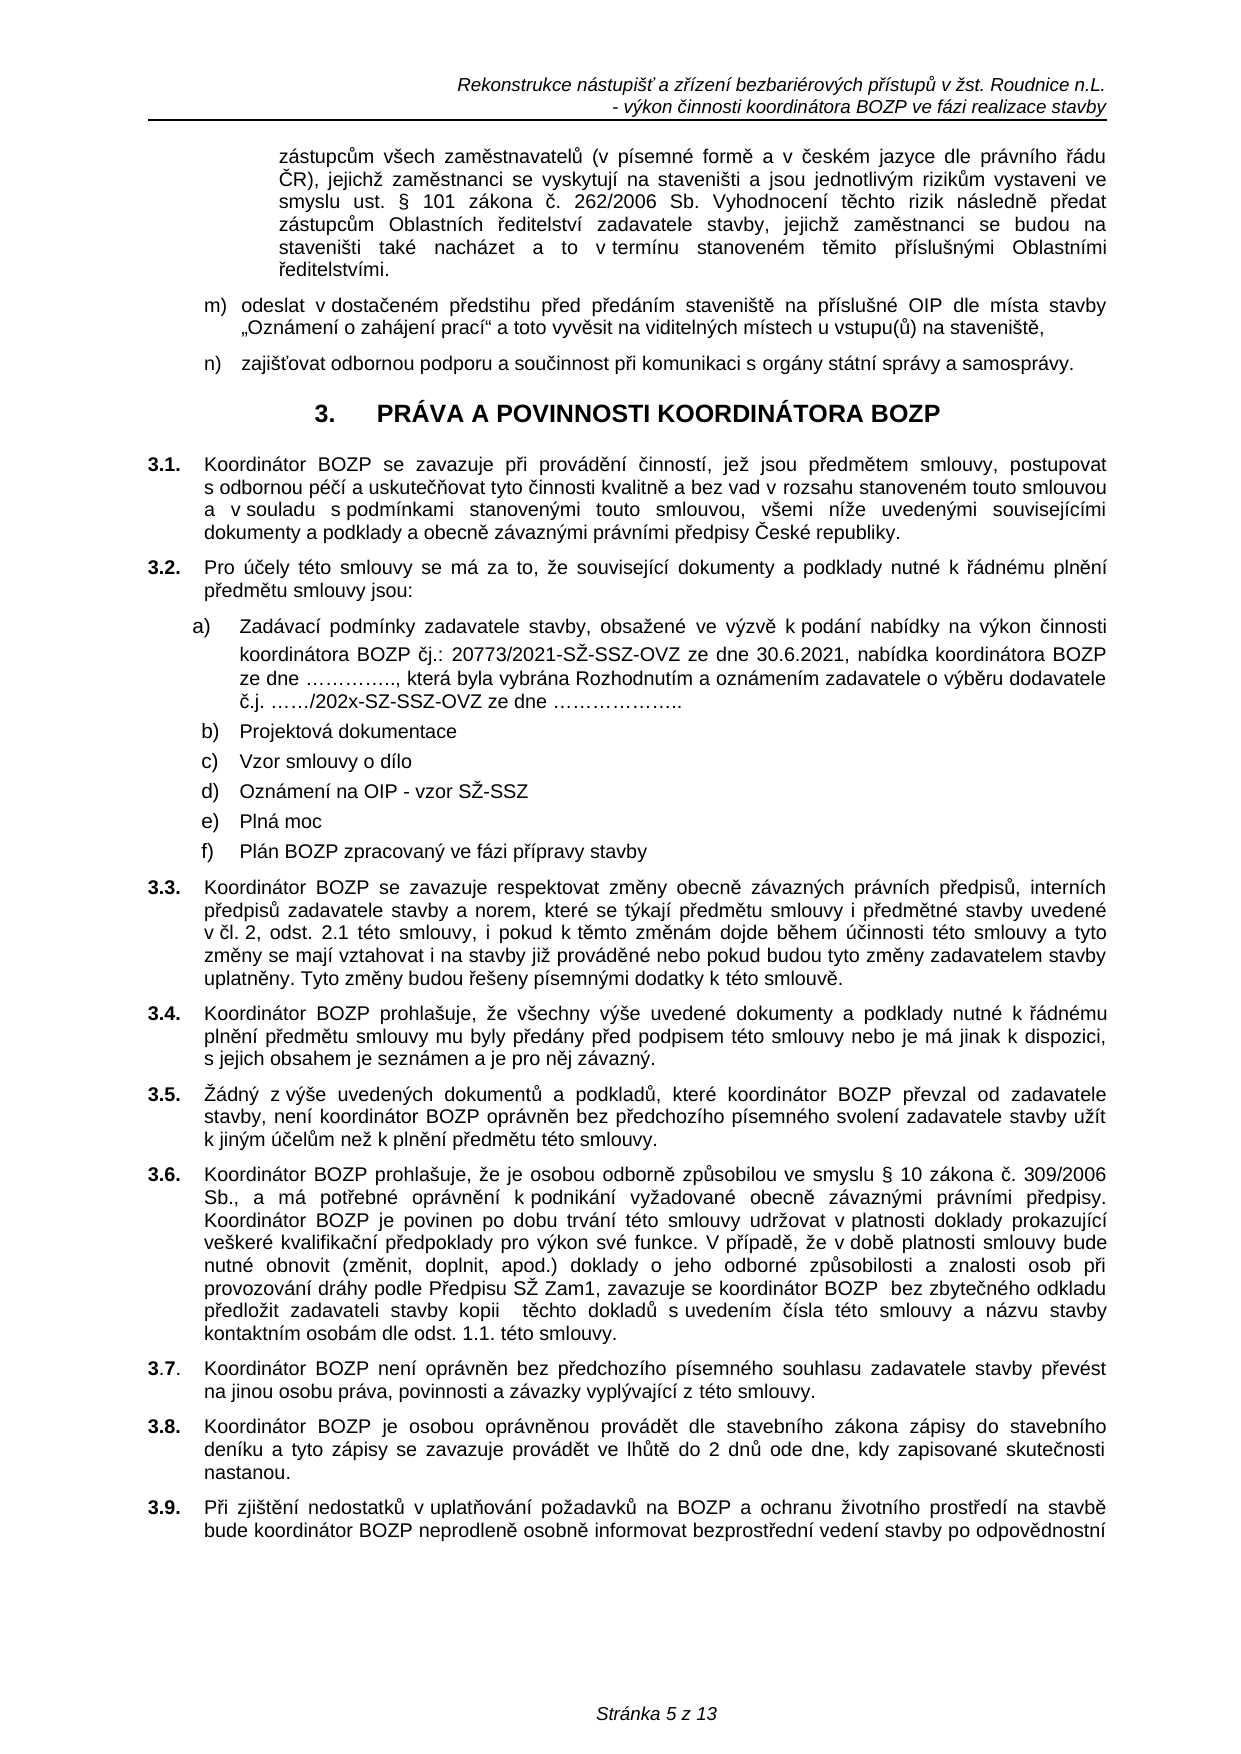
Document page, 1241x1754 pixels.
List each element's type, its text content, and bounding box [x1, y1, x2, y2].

list Projektová dokumentace [201, 718, 1107, 742]
text 3.5. Žádný z výše uvedených dokumentů a podkladů, které koordinátor BOZP převzal od zadavatele stavby, není koordinátor BOZP oprávněn bez předchozího písemného svolení zadavatele stavby užít k jiným účelům než k plnění předmětu této smlouvy. [148, 1082, 1107, 1151]
text 3.1. Koordinátor BOZP se zavazuje při provádění činností, jež jsou předmětem smlouvy, postupovat s odbornou péčí a uskutečňovat tyto činnosti kvalitně a bez vad v rozsahu stanoveném touto smlouvou a v souladu s podmínkami stanovenými touto smlouvou, všemi níže uvedenými souvisejícími dokumenty a podklady a obecně závaznými právními předpisy České republiky. [148, 453, 1107, 544]
text 3.8. Koordinátor BOZP je osobou oprávněnou provádět dle stavebního zákona zápisy do stavebního deníku a tyto zápisy se zavazuje provádět ve lhůtě do 2 dnů ode dne, kdy zapisované skutečnosti nastanou. [148, 1415, 1107, 1483]
text 3. PRÁVA A POVINNOSTI KOORDINÁTORA BOZP [148, 399, 1107, 428]
text 3.3. Koordinátor BOZP se zavazuje respektovat změny obecně závazných právních předpisů, interních předpisů zadavatele stavby a norem, které se týkají předmětu smlouvy i předmětné stavby uvedené v čl. 2, odst. 2.1 této smlouvy, i pokud k těmto změnám dojde během účinnosti této smlouvy a tyto změny se mají vztahovat i na stavby již prováděné nebo pokud budou tyto změny zadavatelem stavby uplatněny. Tyto změny budou řešeny písemnými dodatky k této smlouvě. [148, 876, 1107, 989]
list Vzor smlouvy o dílo [201, 749, 1107, 773]
text 3.2. Pro účely této smlouvy se má za to, že související dokumenty a podklady nutné k řádnému plnění předmětu smlouvy jsou: [148, 556, 1107, 602]
list Zadávací podmínky zadavatele stavby, obsažené ve výzvě k podání nabídky na výkon činnosti koordinátora BOZP čj.: 20773/2021-SŽ-SSZ-OVZ ze dne 30.6.2021, nabídka koordinátora BOZP ze dne ………….., která byla vybrána Rozhodnutím a oznámením zadavatele o výběru dodavatele č.j. ……/202x-SZ-SSZ-OVZ ze dne ……………….. [192, 614, 1107, 712]
list Plán BOZP zpracovaný ve fázi přípravy stavby [201, 839, 1107, 863]
text 3.4. Koordinátor BOZP prohlašuje, že všechny výše uvedené dokumenty a podklady nutné k řádnému plnění předmětu smlouvy mu byly předány před podpisem této smlouvy nebo je má jinak k dispozici, s jejich obsahem je seznámen a je pro něj závazný. [148, 1002, 1107, 1070]
list odeslat v dostačeném předstihu před předáním staveniště na příslušné OIP dle místa stavby „Oznámení o zahájení prací“ a toto vyvěsit na viditelných místech u vstupu(ů) na staveniště, [204, 293, 1107, 339]
text 3.6. Koordinátor BOZP prohlašuje, že je osobou odborně způsobilou ve smyslu § 10 zákona č. 309/2006 Sb., a má potřebné oprávnění k podnikání vyžadované obecně závaznými právními předpisy. Koordinátor BOZP je povinen po dobu trvání této smlouvy udržovat v platnosti doklady prokazující veškeré kvalifikační předpoklady pro výkon své funkce. V případě, že v době platnosti smlouvy bude nutné obnovit (změnit, doplnit, apod.) doklady o jeho odborné způsobilosti a znalosti osob při provozování dráhy podle Předpisu SŽ Zam1, zavazuje se koordinátor BOZP bez zbytečného odkladu předložit zadavateli stavby kopii těchto dokladů s uvedením čísla této smlouvy a názvu stavby kontaktním osobám dle odst. 1.1. této smlouvy. [148, 1163, 1107, 1345]
list Plná moc [201, 809, 1107, 833]
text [148, 1496, 1107, 1541]
list Oznámení na OIP - vzor SŽ-SSZ [201, 779, 1107, 803]
list zajišťovat odbornou podporu a součinnost při komunikaci s orgány státní správy a samosprávy. [204, 351, 1107, 374]
text 3.7. Koordinátor BOZP není oprávněn bez předchozího písemného souhlasu zadavatele stavby převést na jinou osobu práva, povinnosti a závazky vyplývající z této smlouvy. [148, 1357, 1107, 1403]
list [241, 145, 1107, 281]
